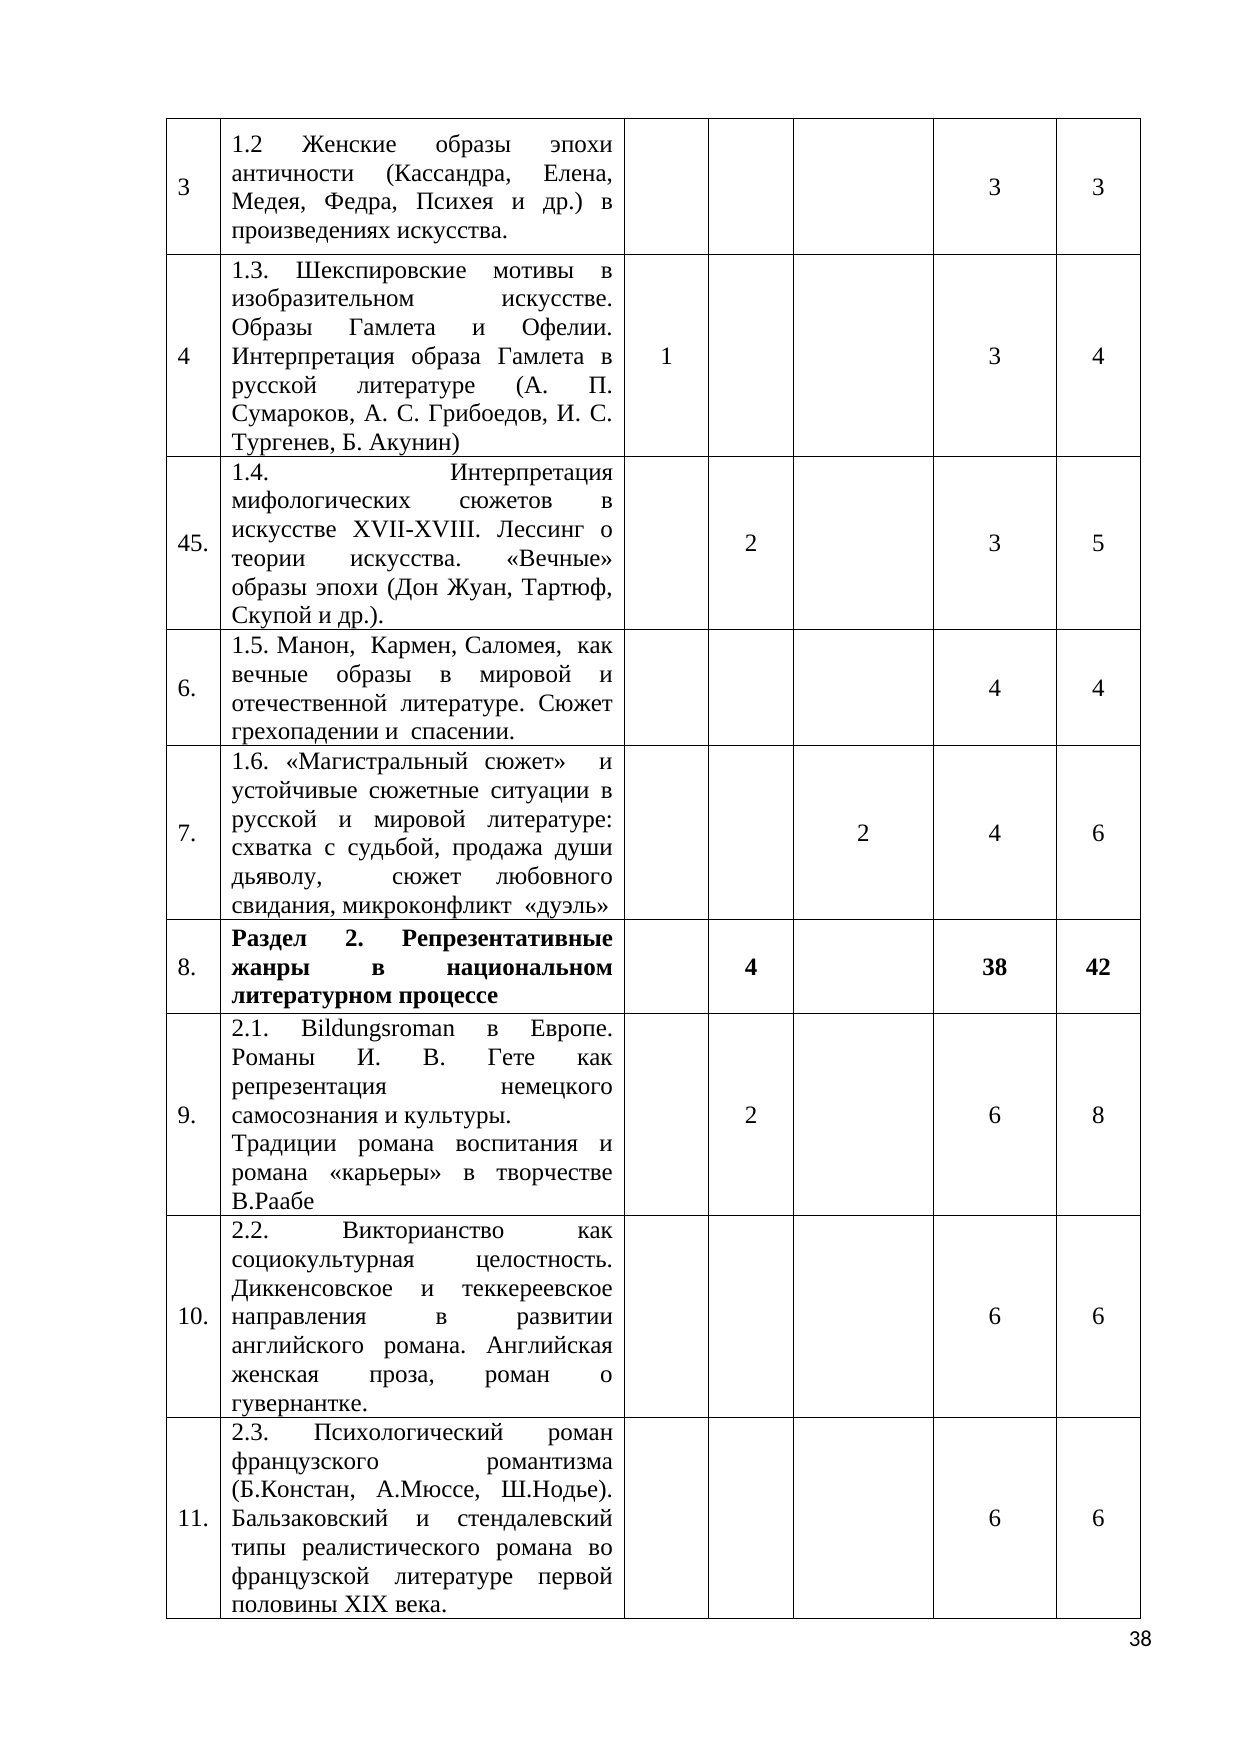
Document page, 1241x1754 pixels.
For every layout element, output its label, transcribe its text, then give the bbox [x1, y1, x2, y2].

table_cell [794, 255, 933, 456]
table_cell 1.6. «Магистральный сюжет» и устойчивые сюжетные ситуации в русской и мировой литературе: схватка с судьбой, продажа души дьяволу, сюжет любовного свидания, микроконфликт «дуэль» [221, 746, 624, 919]
table_cell [794, 1418, 933, 1618]
table_cell [794, 1216, 933, 1416]
table_cell [709, 1418, 793, 1618]
table_cell 5 [1057, 457, 1140, 629]
table_cell [625, 1216, 708, 1416]
table_cell 3 [1057, 119, 1140, 254]
table_cell 6 [1057, 746, 1140, 919]
table_cell 9. [167, 1014, 220, 1215]
table_cell 8 [1057, 1014, 1140, 1215]
table_cell 6 [1057, 1216, 1140, 1416]
table_cell [709, 255, 793, 456]
table_cell 6 [934, 1216, 1056, 1416]
table_cell [709, 746, 793, 919]
table_cell 10. [167, 1216, 220, 1416]
table_cell 6 [934, 1418, 1056, 1618]
table_cell 6 [934, 1014, 1056, 1215]
table_cell 38 [934, 920, 1056, 1012]
table_cell 4 [1057, 630, 1140, 745]
table_cell 1.5. Манон, Кармен, Саломея, как вечные образы в мировой и отечественной литературе. Сюжет грехопадении и спасении. [221, 630, 624, 745]
table_cell 4 [709, 920, 793, 1012]
table_cell 2.1. Bildungsroman в Европе. Романы И. В. Гете как репрезентация немецкого самосознания и культуры. Традиции романа воспитания и романа «карьеры» в творчестве В.Раабе [221, 1014, 624, 1215]
table_cell [625, 1418, 708, 1618]
table_cell 4 [934, 630, 1056, 745]
table_cell [709, 1216, 793, 1416]
table_cell 4 [167, 255, 220, 456]
table_cell 42 [1057, 920, 1140, 1012]
table_cell [794, 920, 933, 1012]
table_cell 4 [1057, 255, 1140, 456]
table_cell 4 [934, 746, 1056, 919]
table_cell 1.3. Шекспировские мотивы в изобразительном искусстве. Образы Гамлета и Офелии. Интерпретация образа Гамлета в русской литературе (А. П. Сумароков, А. С. Грибоедов, И. С. Тургенев, Б. Акунин) [221, 255, 624, 456]
table_cell [709, 630, 793, 745]
table_cell [794, 457, 933, 629]
table_cell [794, 630, 933, 745]
table_cell 2.2. Викторианство как социокультурная целостность. Диккенсовское и теккереевское направления в развитии английского романа. Английская женская проза, роман о гувернантке. [221, 1216, 624, 1416]
table_cell 11. [167, 1418, 220, 1618]
table_cell [794, 119, 933, 254]
table_cell 3 [934, 255, 1056, 456]
table_cell 2 [709, 457, 793, 629]
table_cell 2 [709, 1014, 793, 1215]
table_cell 2 [794, 746, 933, 919]
table_cell [625, 630, 708, 745]
table_cell 3 [934, 457, 1056, 629]
table_cell 3 [167, 119, 220, 254]
table_cell 2.3. Психологический роман французского романтизма (Б.Констан, А.Мюссе, Ш.Нодье). Бальзаковский и стендалевский типы реалистического романа во французской литературе первой половины XIX века. [221, 1418, 624, 1618]
table_cell [625, 920, 708, 1012]
table_cell [625, 746, 708, 919]
table_cell 8. [167, 920, 220, 1012]
table_cell 45. [167, 457, 220, 629]
table_cell [709, 119, 793, 254]
table_cell 1.4. Интерпретация мифологических сюжетов в искусстве XVII-XVIII. Лессинг о теории искусства. «Вечные» образы эпохи (Дон Жуан, Тартюф, Скупой и др.). [221, 457, 624, 629]
table_cell Раздел 2. Репрезентативные жанры в национальном литературном процессе [221, 920, 624, 1012]
table_cell [625, 1014, 708, 1215]
table_cell [794, 1014, 933, 1215]
table_cell 1.2 Женские образы эпохи античности (Кассандра, Елена, Медея, Федра, Психея и др.) в произведениях искусства. [221, 119, 624, 254]
table_cell 6. [167, 630, 220, 745]
table_cell [625, 119, 708, 254]
table_cell 1 [625, 255, 708, 456]
table_cell [625, 457, 708, 629]
table_cell 6 [1057, 1418, 1140, 1618]
table_cell 7. [167, 746, 220, 919]
table_cell 3 [934, 119, 1056, 254]
